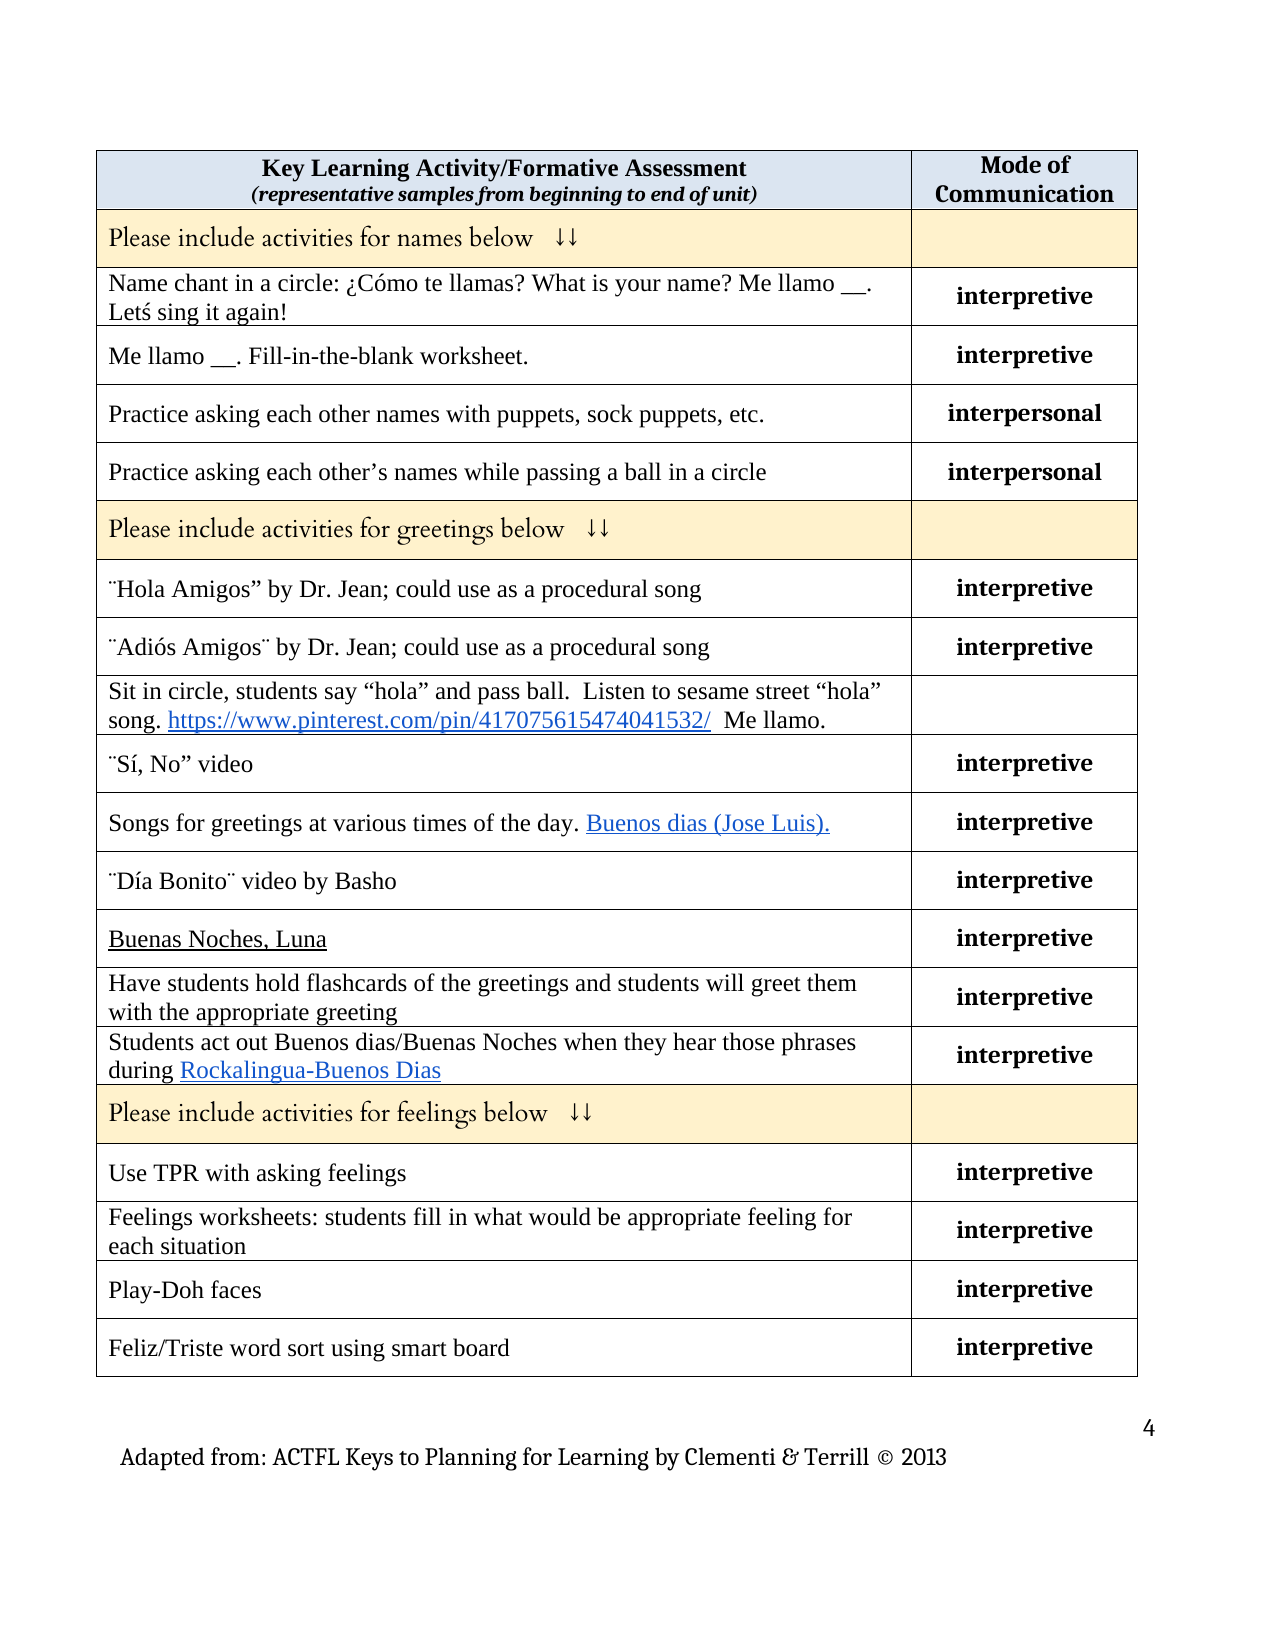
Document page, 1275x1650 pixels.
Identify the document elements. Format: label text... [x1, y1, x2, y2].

table_cell Practice asking each other names with puppets, sock puppets, etc. [97, 385, 911, 442]
table_cell Songs for greetings at various times of the day. Buenos dias (Jose Luis). [97, 793, 911, 851]
table_cell Please include activities for feelings below ↓↓ [97, 1085, 911, 1143]
table_cell interpretive [912, 268, 1137, 325]
table_cell Please include activities for greetings below ↓↓ [97, 501, 911, 559]
table_cell interpretive [912, 1261, 1137, 1318]
table_cell Name chant in a circle: ¿Cómo te llamas? What is your name? Me llamo __. Letś sing it again! [97, 268, 911, 325]
table_cell Have students hold flashcards of the greetings and students will greet them with the appropriate greeting [97, 968, 911, 1026]
table_header Key Learning Activity/Formative Assessment (representative samples from beginning to end of unit) [97, 151, 911, 208]
table_cell interpretive [912, 560, 1137, 617]
table_cell interpersonal [912, 443, 1137, 500]
table_cell Practice asking each other’s names while passing a ball in a circle [97, 443, 911, 500]
table_cell [912, 1085, 1137, 1143]
table_header Mode of Communication [912, 151, 1137, 208]
table_cell Sit in circle, students say “hola” and pass ball. Listen to sesame street “hola” song. https://www.pinterest.com/pin/417075615474041532/ Me llamo. [97, 676, 911, 734]
table_cell interpretive [912, 326, 1137, 384]
table_cell interpretive [912, 618, 1137, 675]
table_cell Please include activities for names below ↓↓ [97, 210, 911, 267]
table_cell ¨Adiós Amigos¨ by Dr. Jean; could use as a procedural song [97, 618, 911, 675]
table_cell interpretive [912, 1027, 1137, 1084]
table_cell interpretive [912, 1319, 1137, 1376]
table_cell ¨Sí, No” video [97, 735, 911, 792]
table_cell interpretive [912, 852, 1137, 909]
table_cell [912, 210, 1137, 267]
table_cell Use TPR with asking feelings [97, 1144, 911, 1201]
table_cell interpretive [912, 968, 1137, 1026]
table_cell interpretive [912, 1202, 1137, 1259]
table_cell ¨Día Bonito¨ video by Basho [97, 852, 911, 909]
table_cell Students act out Buenos dias/Buenas Noches when they hear those phrases during Rockalingua-Buenos Dias [97, 1027, 911, 1084]
table_cell Feliz/Triste word sort using smart board [97, 1319, 911, 1376]
table_cell Buenas Noches, Luna [97, 910, 911, 967]
table_cell interpretive [912, 735, 1137, 792]
table_cell interpersonal [912, 385, 1137, 442]
table_cell interpretive [912, 1144, 1137, 1201]
table_cell Feelings worksheets: students fill in what would be appropriate feeling for each situation [97, 1202, 911, 1259]
table_cell ¨Hola Amigos” by Dr. Jean; could use as a procedural song [97, 560, 911, 617]
table_cell interpretive [912, 793, 1137, 851]
table_cell [912, 501, 1137, 559]
table_cell Play-Doh faces [97, 1261, 911, 1318]
table_cell interpretive [912, 910, 1137, 967]
table_cell [912, 676, 1137, 734]
table_cell Me llamo __. Fill-in-the-blank worksheet. [97, 326, 911, 384]
